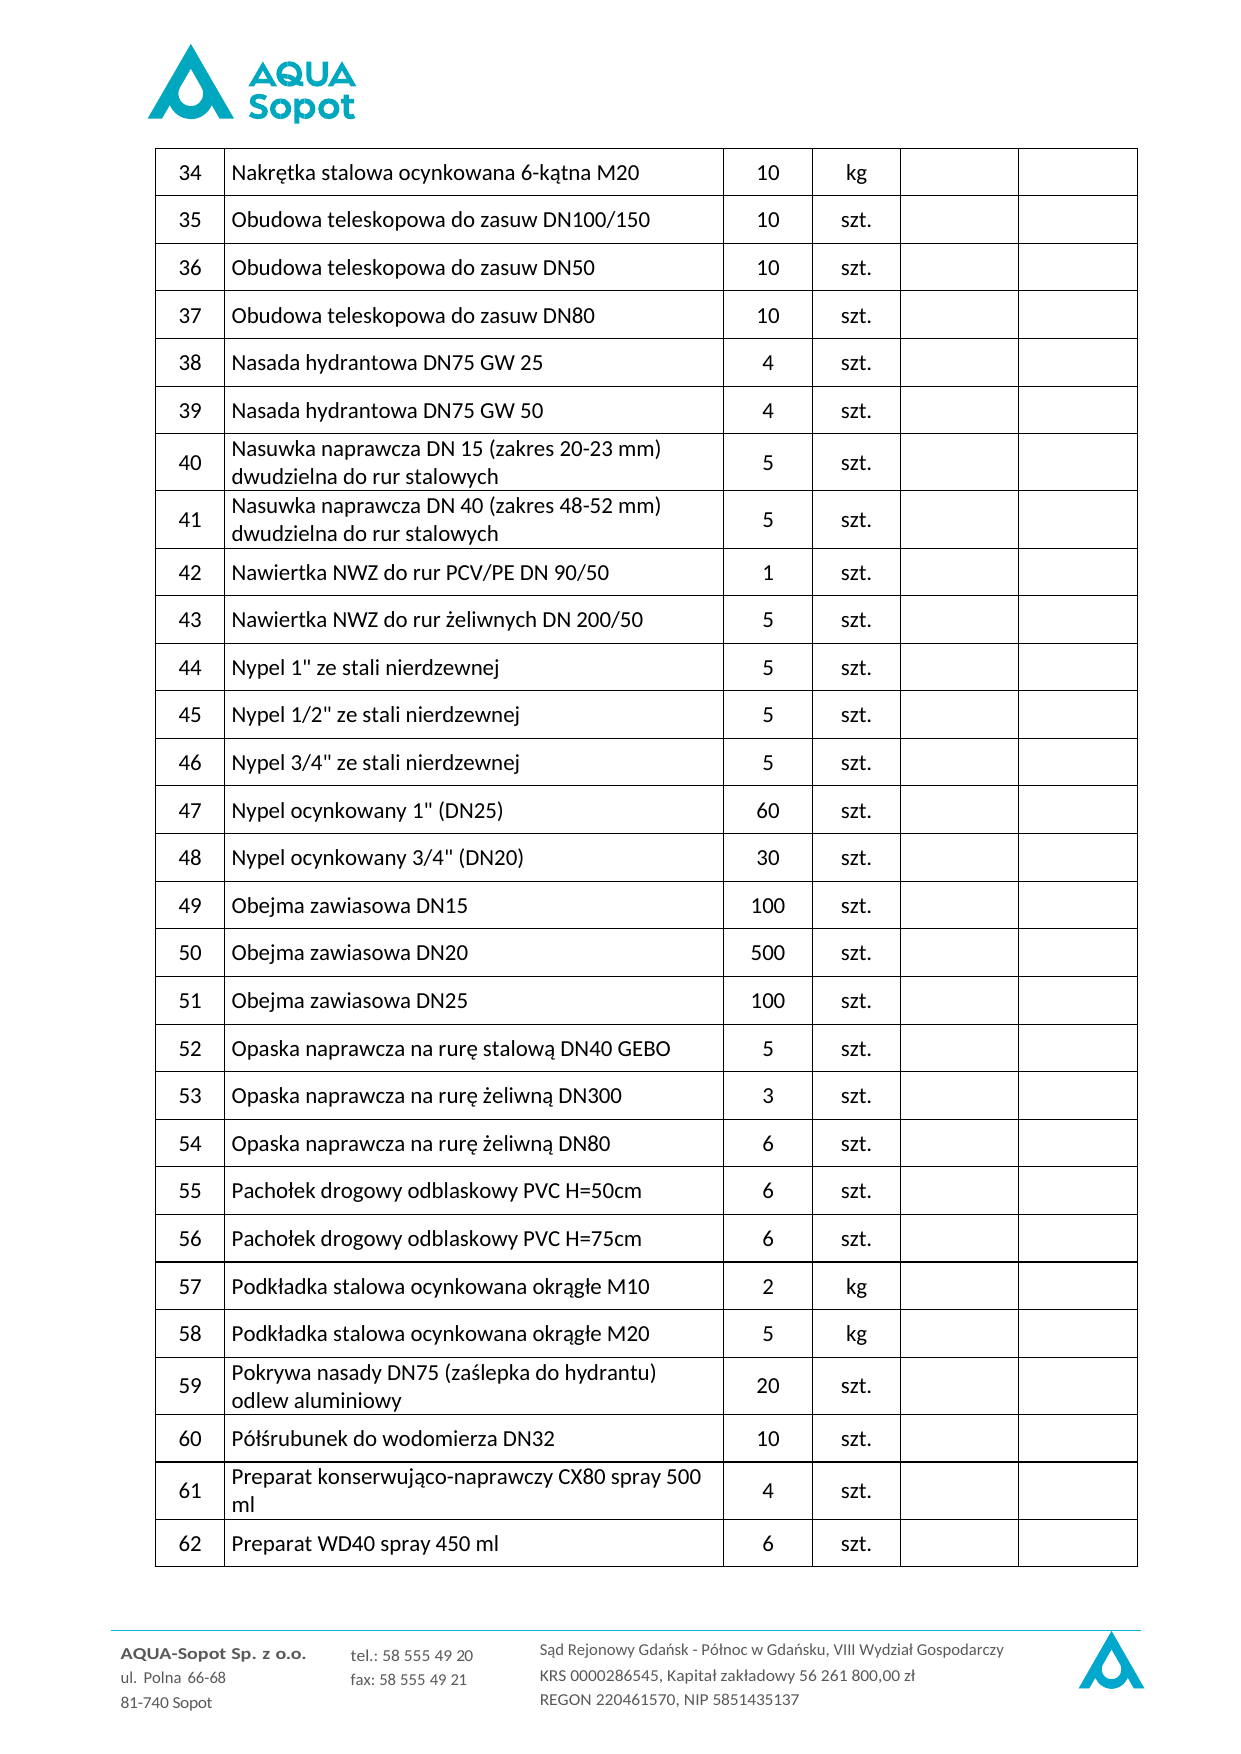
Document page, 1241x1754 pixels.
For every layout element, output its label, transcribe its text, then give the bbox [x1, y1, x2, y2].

table_cell [901, 834, 1018, 881]
table_cell [1019, 929, 1137, 976]
table_cell 47 [156, 786, 224, 833]
table_cell 5 [724, 644, 812, 690]
table_cell 500 [724, 929, 812, 976]
table_cell [1019, 387, 1137, 433]
table_cell 34 [156, 149, 224, 195]
table_cell [1019, 149, 1137, 195]
table_cell szt. [813, 929, 900, 976]
table_cell [901, 644, 1018, 690]
table_cell 5 [724, 434, 812, 490]
table_cell [901, 196, 1018, 243]
table_cell [1019, 291, 1137, 338]
table_cell 5 [724, 596, 812, 643]
table_cell [901, 1358, 1018, 1414]
table_cell 50 [156, 929, 224, 976]
table_cell szt. [813, 1415, 900, 1461]
table_cell [901, 929, 1018, 976]
table_cell 36 [156, 244, 224, 290]
table_cell [901, 882, 1018, 928]
table_cell szt. [813, 644, 900, 690]
table_cell Obudowa teleskopowa do zasuw DN80 [225, 291, 723, 338]
table_cell 54 [156, 1120, 224, 1166]
table_cell 42 [156, 549, 224, 595]
table_cell [1019, 244, 1137, 290]
table_cell Podkładka stalowa ocynkowana okrągłe M10 [225, 1263, 723, 1309]
table_cell szt. [813, 1520, 900, 1566]
table_cell 6 [724, 1520, 812, 1566]
table_cell Nasada hydrantowa DN75 GW 50 [225, 387, 723, 433]
table_cell [1019, 691, 1137, 738]
table_cell 5 [724, 739, 812, 785]
table_cell 4 [724, 1463, 812, 1518]
table_cell [901, 1025, 1018, 1071]
table_cell szt. [813, 491, 900, 547]
table_cell 40 [156, 434, 224, 490]
table_cell 35 [156, 196, 224, 243]
table_cell 45 [156, 691, 224, 738]
table_cell Nasada hydrantowa DN75 GW 25 [225, 339, 723, 386]
table_cell kg [813, 1263, 900, 1309]
table_cell 4 [724, 339, 812, 386]
table_cell Preparat konserwująco-naprawczy CX80 spray 500 ml [225, 1463, 723, 1518]
table_cell [901, 691, 1018, 738]
table_cell szt. [813, 1463, 900, 1518]
table_cell 100 [724, 977, 812, 1023]
table_cell szt. [813, 786, 900, 833]
table_cell [1019, 834, 1137, 881]
table_cell [901, 1520, 1018, 1566]
table_cell Obudowa teleskopowa do zasuw DN50 [225, 244, 723, 290]
table_cell 10 [724, 1415, 812, 1461]
table_cell 62 [156, 1520, 224, 1566]
table_cell 4 [724, 387, 812, 433]
table_cell 49 [156, 882, 224, 928]
table_cell [1019, 1167, 1137, 1214]
table_cell 52 [156, 1025, 224, 1071]
table_cell 43 [156, 596, 224, 643]
table_cell szt. [813, 291, 900, 338]
table_cell 1 [724, 549, 812, 595]
table_cell 3 [724, 1072, 812, 1119]
table_cell szt. [813, 977, 900, 1023]
table_cell szt. [813, 691, 900, 738]
table_cell kg [813, 1310, 900, 1357]
table_cell Obejma zawiasowa DN25 [225, 977, 723, 1023]
table_cell 5 [724, 691, 812, 738]
table_cell Nakrętka stalowa ocynkowana 6-kątna M20 [225, 149, 723, 195]
table_cell szt. [813, 1358, 900, 1414]
table_cell 60 [156, 1415, 224, 1461]
table_cell [901, 1120, 1018, 1166]
table_cell 6 [724, 1167, 812, 1214]
table_cell szt. [813, 1025, 900, 1071]
table_cell [901, 1415, 1018, 1461]
table_cell [901, 1310, 1018, 1357]
table_cell szt. [813, 834, 900, 881]
table_cell [1019, 1072, 1137, 1119]
table_cell Półśrubunek do wodomierza DN32 [225, 1415, 723, 1461]
table_cell Nypel 1/2" ze stali nierdzewnej [225, 691, 723, 738]
table_cell [901, 149, 1018, 195]
table_cell szt. [813, 1120, 900, 1166]
table_cell [1019, 339, 1137, 386]
table_cell szt. [813, 339, 900, 386]
table_cell Opaska naprawcza na rurę stalową DN40 GEBO [225, 1025, 723, 1071]
table_cell szt. [813, 1072, 900, 1119]
table_cell 6 [724, 1120, 812, 1166]
table_cell 5 [724, 491, 812, 547]
table_cell 53 [156, 1072, 224, 1119]
table_cell [901, 491, 1018, 547]
table_cell 46 [156, 739, 224, 785]
table_cell [1019, 596, 1137, 643]
table_cell Nasuwka naprawcza DN 40 (zakres 48-52 mm) dwudzielna do rur stalowych [225, 491, 723, 547]
table_cell [901, 1463, 1018, 1518]
table_cell [1019, 491, 1137, 547]
table_cell 56 [156, 1215, 224, 1261]
table_cell szt. [813, 434, 900, 490]
table_cell [1019, 1215, 1137, 1261]
table_cell 38 [156, 339, 224, 386]
table_cell 55 [156, 1167, 224, 1214]
table_cell 58 [156, 1310, 224, 1357]
table_cell 51 [156, 977, 224, 1023]
table_cell [1019, 786, 1137, 833]
table_cell szt. [813, 739, 900, 785]
table_cell Nasuwka naprawcza DN 15 (zakres 20-23 mm) dwudzielna do rur stalowych [225, 434, 723, 490]
table_cell 41 [156, 491, 224, 547]
table_cell Pokrywa nasady DN75 (zaślepka do hydrantu) odlew aluminiowy [225, 1358, 723, 1414]
table_cell Pachołek drogowy odblaskowy PVC H=75cm [225, 1215, 723, 1261]
table_cell 5 [724, 1310, 812, 1357]
table_cell szt. [813, 549, 900, 595]
table_cell szt. [813, 1215, 900, 1261]
table_cell szt. [813, 387, 900, 433]
table_cell [901, 244, 1018, 290]
table_cell 37 [156, 291, 224, 338]
table_cell [1019, 434, 1137, 490]
table_cell Obejma zawiasowa DN20 [225, 929, 723, 976]
table_cell [1019, 1025, 1137, 1071]
table_cell [1019, 1263, 1137, 1309]
table_cell 10 [724, 196, 812, 243]
table_cell Opaska naprawcza na rurę żeliwną DN300 [225, 1072, 723, 1119]
table_cell Nypel 1" ze stali nierdzewnej [225, 644, 723, 690]
table_cell [1019, 549, 1137, 595]
picture [1056, 1612, 1167, 1708]
table_cell kg [813, 149, 900, 195]
table_cell Nawiertka NWZ do rur PCV/PE DN 90/50 [225, 549, 723, 595]
table_cell 48 [156, 834, 224, 881]
table_cell [1019, 739, 1137, 785]
table_cell [1019, 1463, 1137, 1518]
table_cell 59 [156, 1358, 224, 1414]
table_cell [1019, 196, 1137, 243]
table_cell szt. [813, 596, 900, 643]
table_cell szt. [813, 196, 900, 243]
table_cell szt. [813, 882, 900, 928]
table_cell [1019, 1415, 1137, 1461]
table_cell szt. [813, 1167, 900, 1214]
table_cell [901, 786, 1018, 833]
table_cell szt. [813, 244, 900, 290]
table_cell [1019, 1120, 1137, 1166]
table_cell [901, 1072, 1018, 1119]
table_cell Nypel 3/4" ze stali nierdzewnej [225, 739, 723, 785]
table_cell [1019, 977, 1137, 1023]
table_cell [1019, 882, 1137, 928]
table_cell [901, 339, 1018, 386]
table_cell [1019, 644, 1137, 690]
table_cell Opaska naprawcza na rurę żeliwną DN80 [225, 1120, 723, 1166]
table_cell Nypel ocynkowany 1" (DN25) [225, 786, 723, 833]
table_cell [1019, 1520, 1137, 1566]
table_cell [901, 977, 1018, 1023]
table_cell [901, 596, 1018, 643]
table_cell 44 [156, 644, 224, 690]
table_cell 100 [724, 882, 812, 928]
table_cell [901, 1215, 1018, 1261]
table_cell Obudowa teleskopowa do zasuw DN100/150 [225, 196, 723, 243]
table_cell 61 [156, 1463, 224, 1518]
table_cell 10 [724, 149, 812, 195]
table_cell [901, 291, 1018, 338]
table_cell 10 [724, 291, 812, 338]
table_cell 2 [724, 1263, 812, 1309]
table_cell [901, 387, 1018, 433]
table_cell [901, 739, 1018, 785]
table_cell [901, 1167, 1018, 1214]
table_cell Obejma zawiasowa DN15 [225, 882, 723, 928]
table_cell 10 [724, 244, 812, 290]
table_cell 39 [156, 387, 224, 433]
table_cell Preparat WD40 spray 450 ml [225, 1520, 723, 1566]
table_cell Nypel ocynkowany 3/4" (DN20) [225, 834, 723, 881]
table_cell [1019, 1310, 1137, 1357]
table_cell [901, 549, 1018, 595]
table_cell 20 [724, 1358, 812, 1414]
table_cell Podkładka stalowa ocynkowana okrągłe M20 [225, 1310, 723, 1357]
table_cell 30 [724, 834, 812, 881]
table_cell 57 [156, 1263, 224, 1309]
table_cell 5 [724, 1025, 812, 1071]
table_cell [901, 434, 1018, 490]
table_cell Nawiertka NWZ do rur żeliwnych DN 200/50 [225, 596, 723, 643]
table_cell [901, 1263, 1018, 1309]
table_cell Pachołek drogowy odblaskowy PVC H=50cm [225, 1167, 723, 1214]
table_cell 60 [724, 786, 812, 833]
table_cell [1019, 1358, 1137, 1414]
table_cell 6 [724, 1215, 812, 1261]
